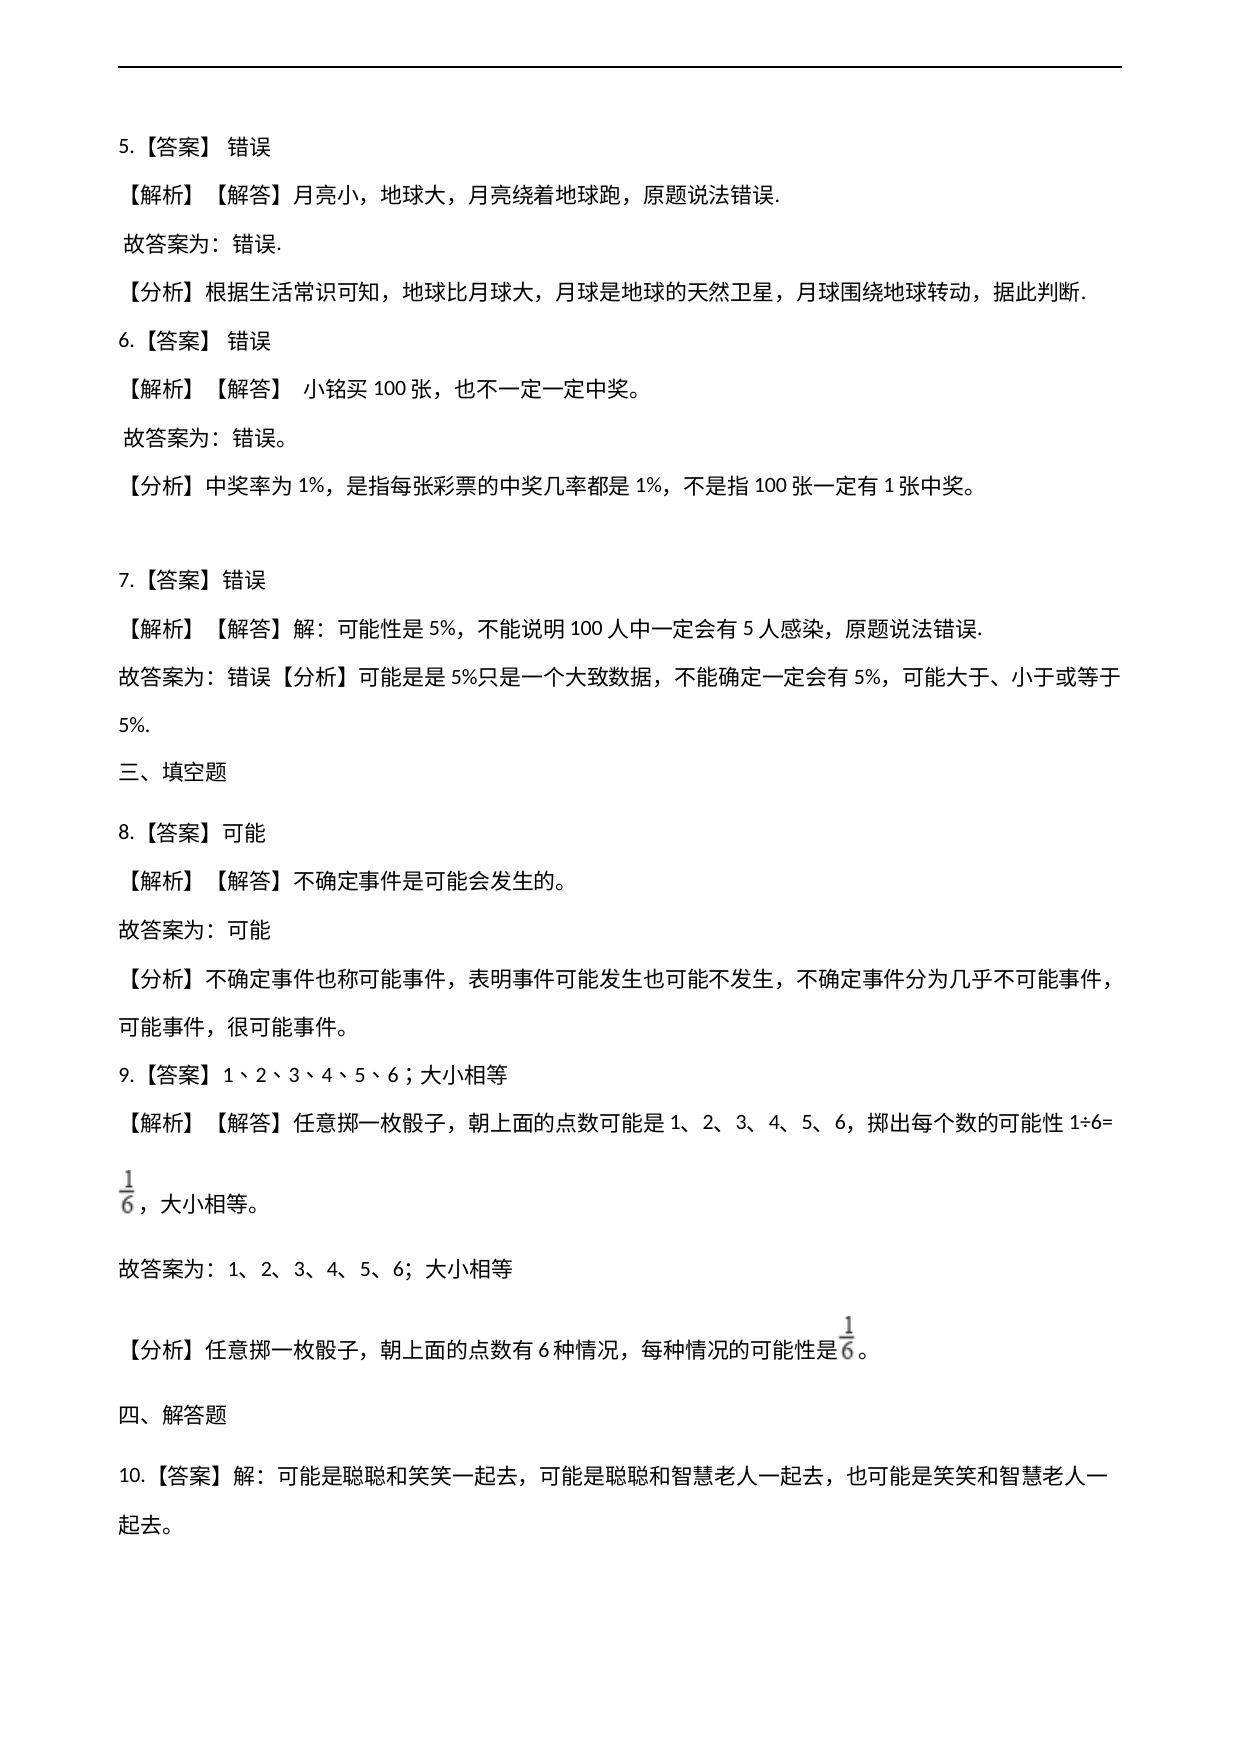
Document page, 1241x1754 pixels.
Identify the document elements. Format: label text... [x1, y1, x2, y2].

picture [838, 1316, 859, 1361]
text 10.【答案】解：可能是聪聪和笑笑一起去，可能是聪聪和智慧老人一起去，也可能是笑笑和智慧老人一起去。 [118, 1458, 1122, 1540]
text 5.【答案】 错误 [118, 129, 1122, 162]
text 8.【答案】可能 [118, 815, 1122, 848]
text 【解析】【解答】 小铭买100张，也不一定一定中奖。 故答案为：错误。 [118, 372, 1122, 453]
text 6.【答案】 错误 [118, 323, 1122, 356]
text 【解析】【解答】任意掷一枚骰子，朝上面的点数可能是1、2、3、4、5、6，掷出每个数的可能性1÷6=，大小相等。 故答案为：1、2、3、4、5、6；大小相等 【分析】任意掷一枚骰子，朝上面的点数有6种情况，每种情况的可能性是。 [118, 1106, 1122, 1382]
text 9.【答案】1、2、3、4、5、6；大小相等 [118, 1058, 1122, 1091]
text 【分析】根据生活常识可知，地球比月球大，月球是地球的天然卫星，月球围绕地球转动，据此判断. [118, 275, 1122, 307]
text 【解析】【解答】解：可能性是5%，不能说明100人中一定会有5人感染，原题说法错误. 故答案为：错误【分析】可能是是5%只是一个大致数据，不能确定一定会有5%，可能大于、小于或等于5%. [118, 611, 1122, 741]
text 7.【答案】错误 [118, 563, 1122, 595]
text 【解析】【解答】月亮小，地球大，月亮绕着地球跑，原题说法错误. 故答案为：错误. [118, 178, 1122, 259]
text 【分析】中奖率为1%，是指每张彩票的中奖几率都是1%，不是指100张一定有1张中奖。 [118, 469, 1122, 501]
text 四、解答题 [118, 1398, 1122, 1430]
text 三、填空题 [118, 754, 1122, 787]
text 【解析】【解答】不确定事件是可能会发生的。 故答案为：可能 【分析】不确定事件也称可能事件，表明事件可能发生也可能不发生，不确定事件分为几乎不可能事件，可能事件，很可能事件。 [118, 864, 1122, 1042]
picture [118, 1170, 139, 1215]
